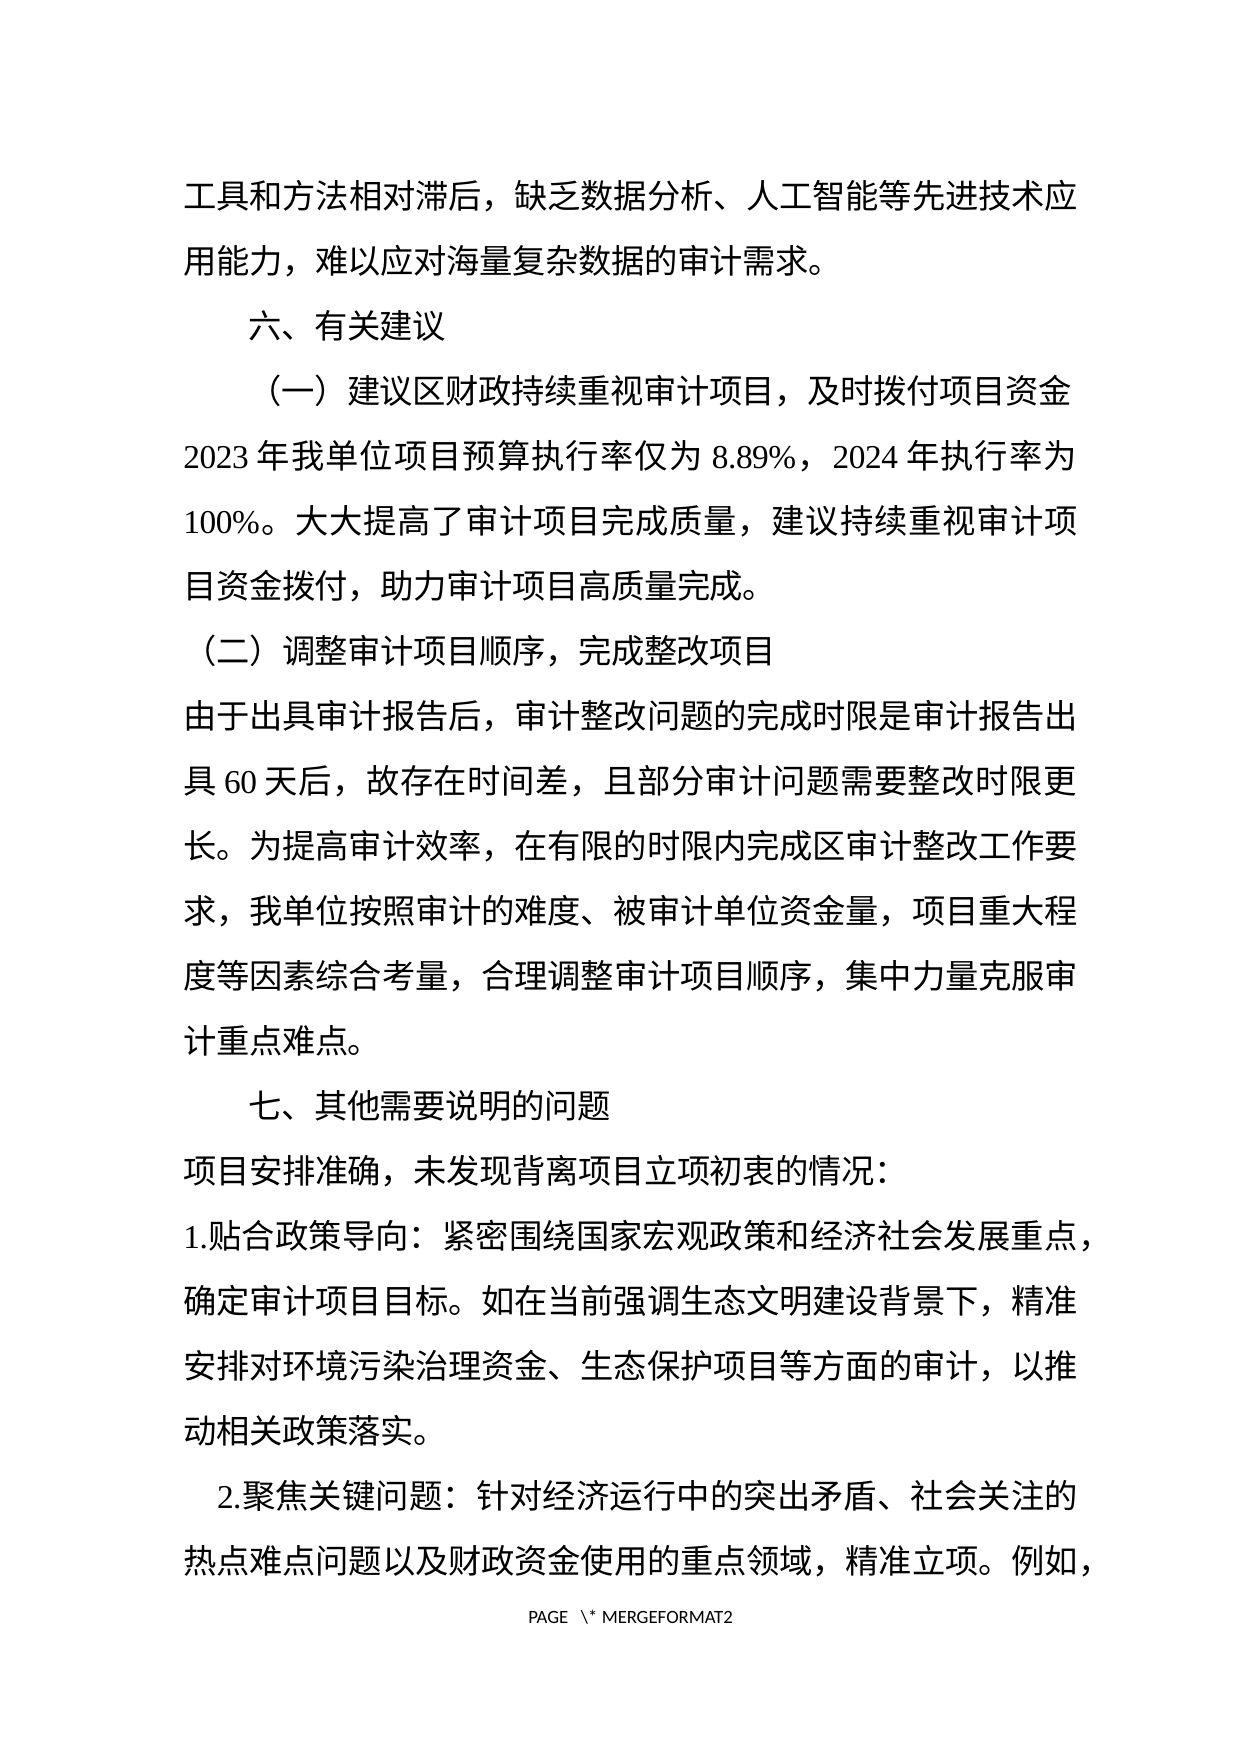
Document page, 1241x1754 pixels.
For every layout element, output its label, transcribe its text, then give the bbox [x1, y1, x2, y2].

text 七、其他需要说明的问题 [183, 1072, 1078, 1137]
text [183, 162, 1078, 292]
text （一）建议区财政持续重视审计项目，及时拨付项目资金 2023年我单位项目预算执行率仅为8.89%，2024年执行率为100%。大大提高了审计项目完成质量，建议持续重视审计项目资金拨付，助力审计项目高质量完成。 （二）调整审计项目顺序，完成整改项目 由于出具审计报告后，审计整改问题的完成时限是审计报告出具60天后，故存在时间差，且部分审计问题需要整改时限更长。为提高审计效率，在有限的时限内完成区审计整改工作要求，我单位按照审计的难度、被审计单位资金量，项目重大程度等因素综合考量，合理调整审计项目顺序，集中力量克服审计重点难点。 [183, 357, 1078, 1072]
text 六、有关建议 [183, 292, 1078, 357]
